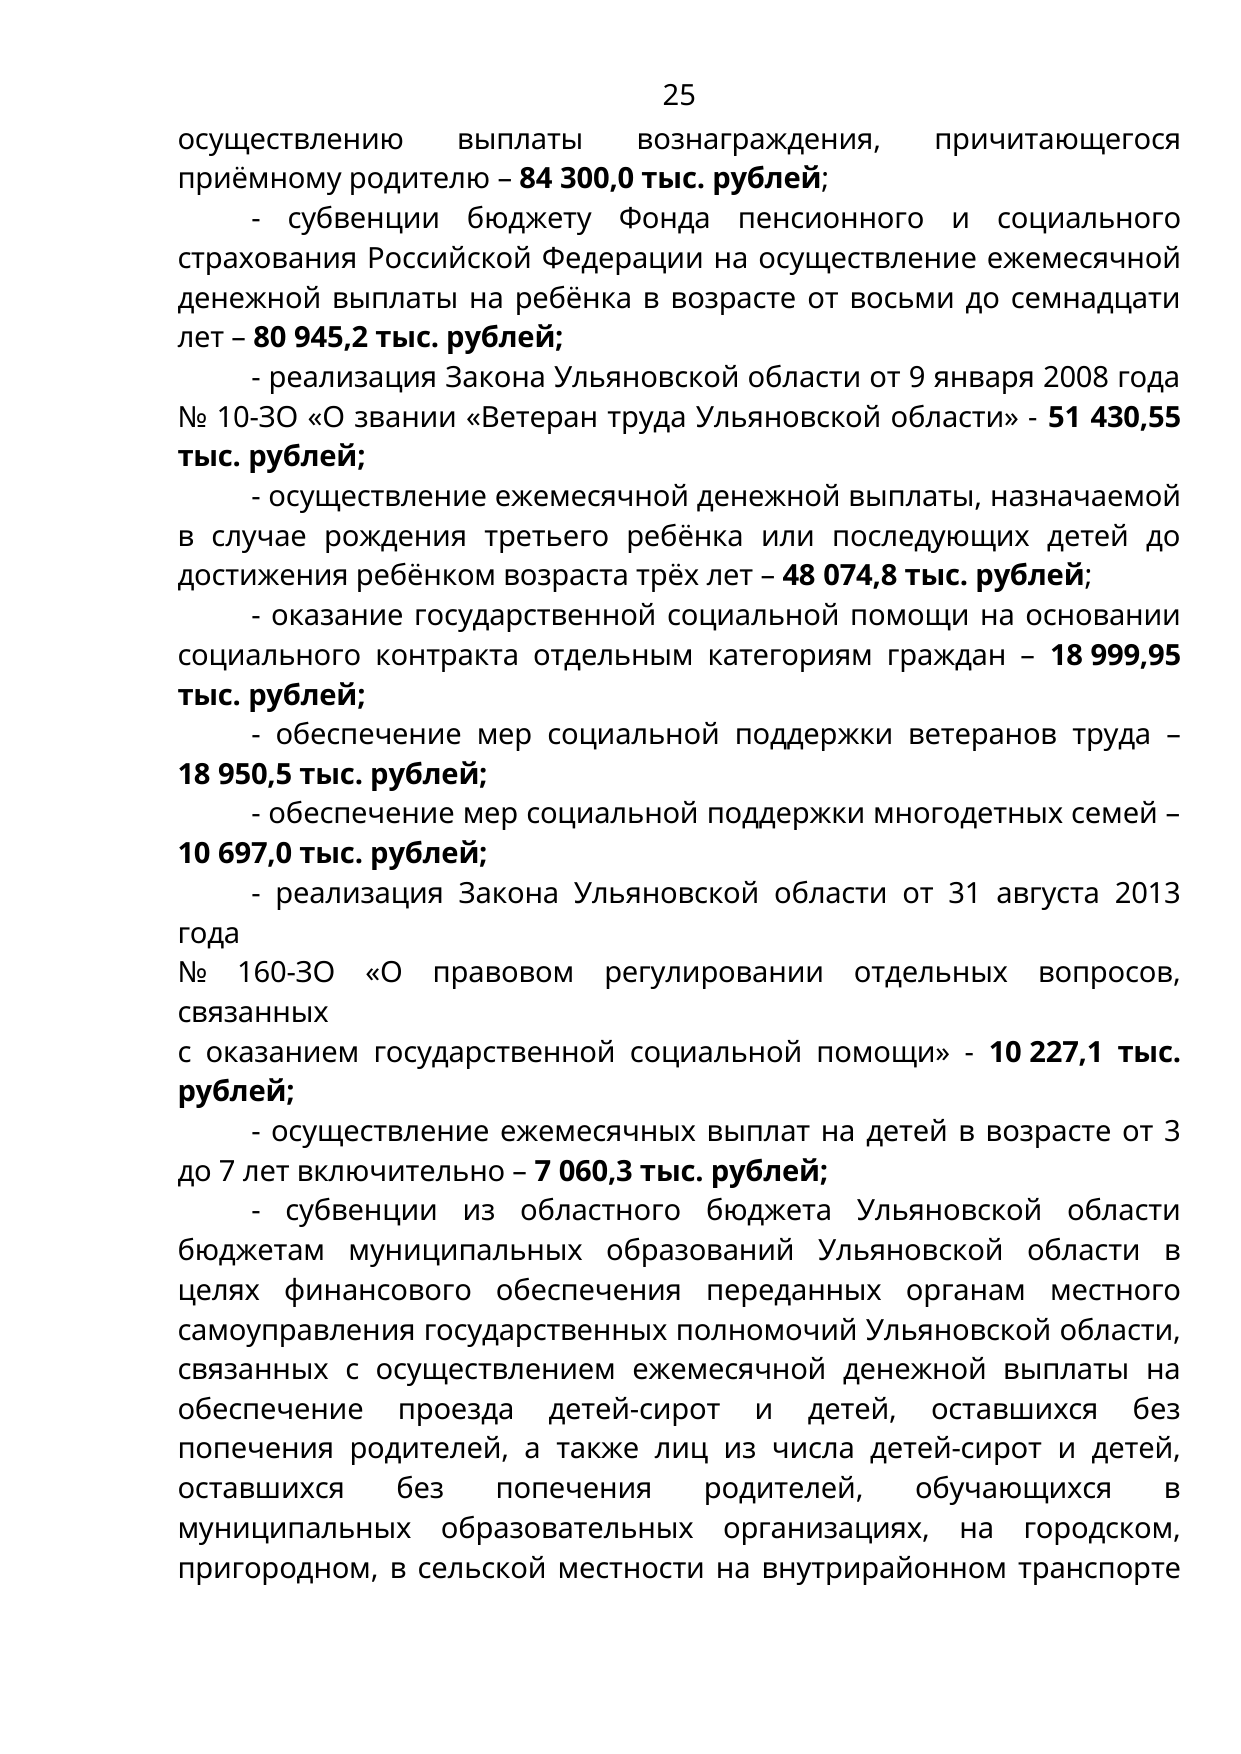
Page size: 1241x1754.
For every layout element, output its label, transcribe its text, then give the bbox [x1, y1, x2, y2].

text - реализация Закона Ульяновской области от 31 августа 2013 года № 160-ЗО «О правовом регулировании отдельных вопросов, связанных с оказанием государственной социальной помощи» - 10 227,1 тыс. рублей; [177, 872, 1181, 1110]
text - оказание государственной социальной помощи на основании социального контракта отдельным категориям граждан – 18 999,95 тыс. рублей; [177, 594, 1181, 713]
text - осуществление ежемесячной денежной выплаты, назначаемой в случае рождения третьего ребёнка или последующих детей до достижения ребёнком возраста трёх лет – 48 074,8 тыс. рублей; [177, 475, 1181, 594]
text - осуществление ежемесячных выплат на детей в возрасте от 3 до 7 лет включительно – 7 060,3 тыс. рублей; [177, 1110, 1181, 1190]
text - обеспечение мер социальной поддержки ветеранов труда – 18 950,5 тыс. рублей; [177, 713, 1181, 793]
text - обеспечение мер социальной поддержки многодетных семей – 10 697,0 тыс. рублей; [177, 793, 1181, 872]
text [177, 1190, 1181, 1587]
text - субвенции бюджету Фонда пенсионного и социального страхования Российской Федерации на осуществление ежемесячной денежной выплаты на ребёнка в возрасте от восьми до семнадцати лет – 80 945,2 тыс. рублей; [177, 197, 1181, 356]
text - реализация Закона Ульяновской области от 9 января 2008 года № 10-ЗО «О звании «Ветеран труда Ульяновской области» - 51 430,55 тыс. рублей; [177, 356, 1181, 475]
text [177, 118, 1181, 197]
